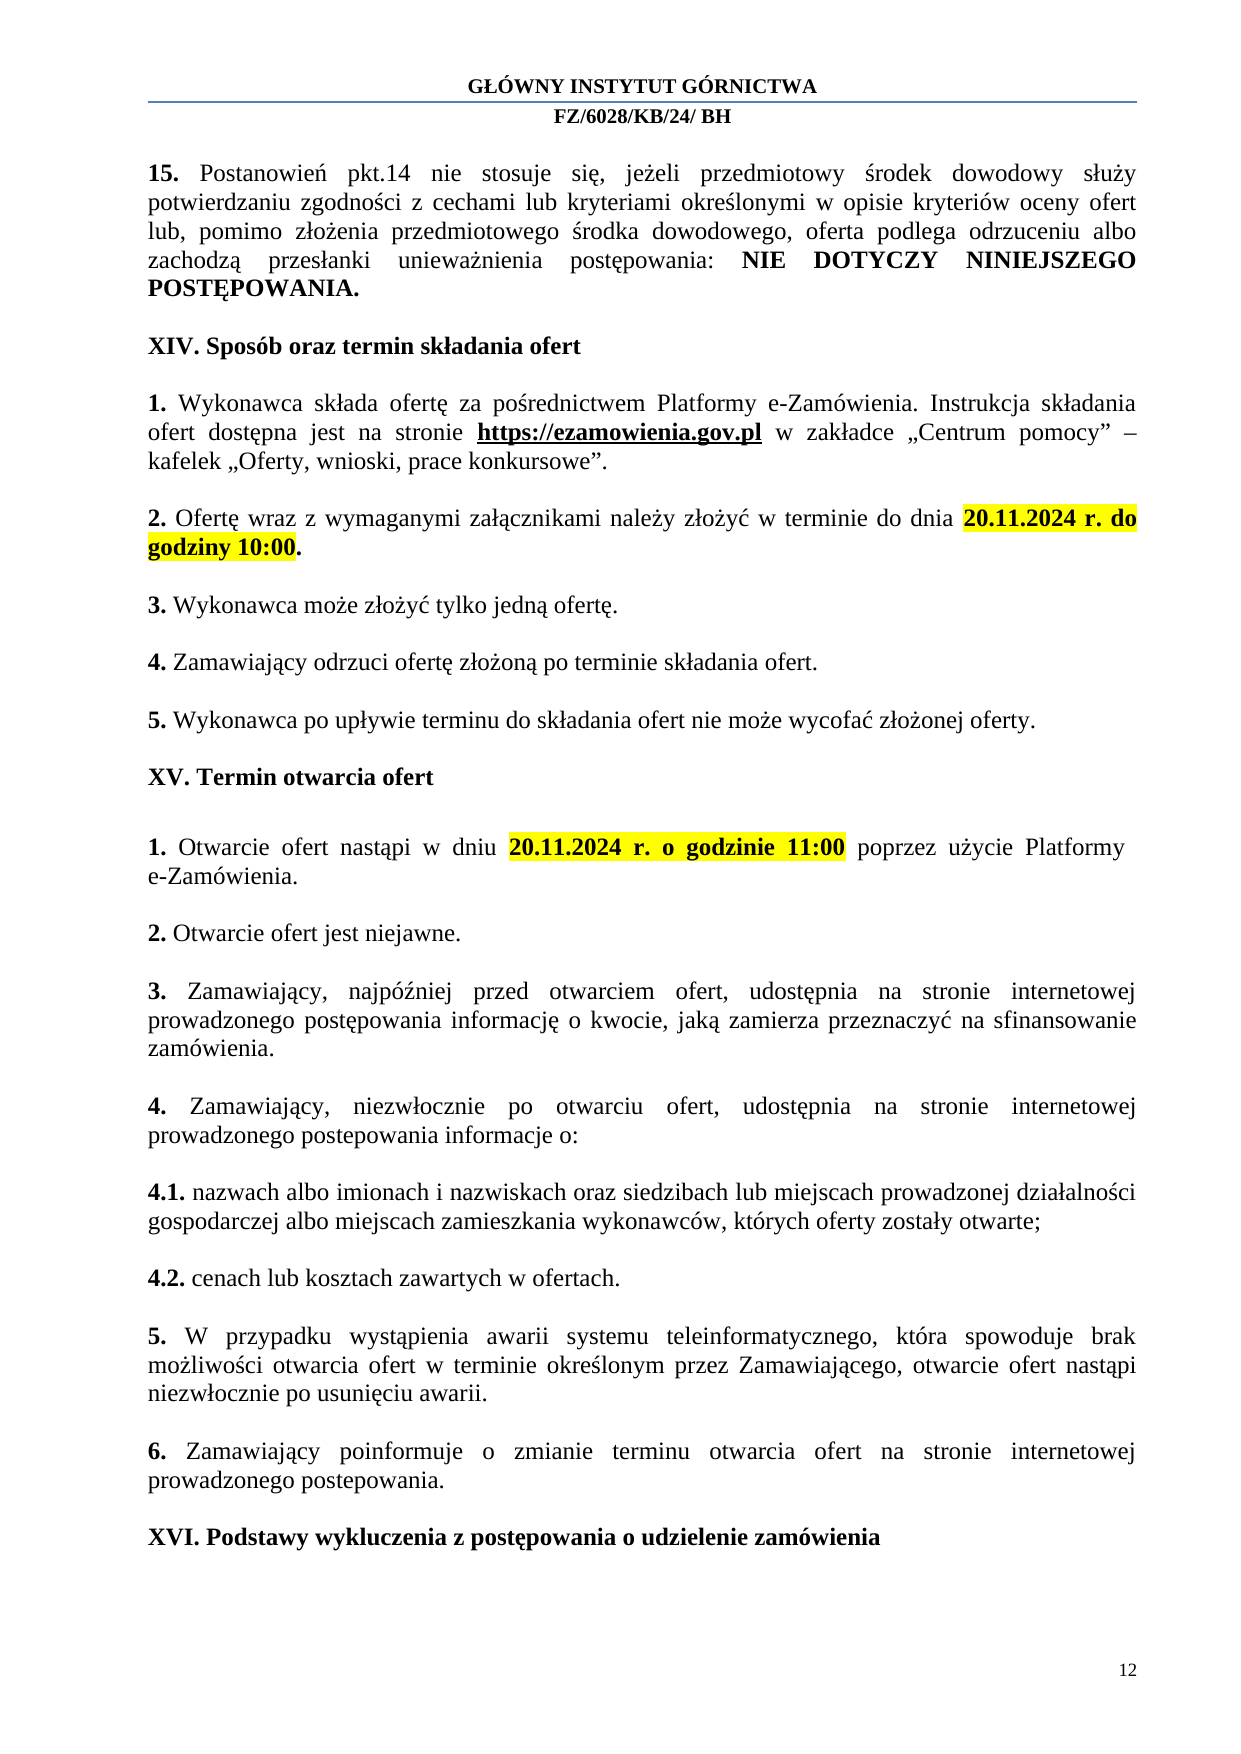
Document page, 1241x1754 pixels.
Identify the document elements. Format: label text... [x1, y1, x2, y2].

text 5. W przypadku wystąpienia awarii systemu teleinformatycznego, która spowoduje brak możliwości otwarcia ofert w terminie określonym przez Zamawiającego, otwarcie ofert nastąpi niezwłocznie po usunięciu awarii. [148, 1321, 1137, 1407]
text XIV. Sposób oraz termin składania ofert [148, 331, 1137, 360]
text 1. Otwarcie ofert nastąpi w dniu 20.11.2024 r. o godzinie 11:00 poprzez użycie Platformy e-Zamówienia. [148, 832, 1137, 890]
text 4. Zamawiający odrzuci ofertę złożoną po terminie składania ofert. [148, 647, 1137, 676]
text 5. Wykonawca po upływie terminu do składania ofert nie może wycofać złożonej oferty. [148, 705, 1137, 733]
text 2. Ofertę wraz z wymaganymi załącznikami należy złożyć w terminie do dnia 20.11.2024 r. do godziny 10:00. [148, 503, 1137, 561]
text 4.2. cenach lub kosztach zawartych w ofertach. [148, 1263, 1137, 1292]
text XVI. Podstawy wykluczenia z postępowania o udzielenie zamówienia [148, 1522, 1137, 1551]
text XV. Termin otwarcia ofert [148, 762, 1137, 791]
text 3. Wykonawca może złożyć tylko jedną ofertę. [148, 590, 1137, 618]
text 4.1. nazwach albo imionach i nazwiskach oraz siedzibach lub miejscach prowadzonej działalności gospodarczej albo miejscach zamieszkania wykonawców, których oferty zostały otwarte; [148, 1177, 1137, 1235]
text 6. Zamawiający poinformuje o zmianie terminu otwarcia ofert na stronie internetowej prowadzonego postepowania. [148, 1436, 1137, 1493]
text 2. Otwarcie ofert jest niejawne. [148, 918, 1137, 947]
text 1. Wykonawca składa ofertę za pośrednictwem Platformy e-Zamówienia. Instrukcja składania ofert dostępna jest na stronie https://ezamowienia.gov.pl w zakładce „Centrum pomocy” – kafelek „Oferty, wnioski, prace konkursowe”. [148, 388, 1137, 475]
text 15. Postanowień pkt.14 nie stosuje się, jeżeli przedmiotowy środek dowodowy służy potwierdzaniu zgodności z cechami lub kryteriami określonymi w opisie kryteriów oceny ofert lub, pomimo złożenia przedmiotowego środka dowodowego, oferta podlega odrzuceniu albo zachodzą przesłanki unieważnienia postępowania: NIE DOTYCZY NINIEJSZEGO POSTĘPOWANIA. [148, 158, 1137, 302]
text 4. Zamawiający, niezwłocznie po otwarciu ofert, udostępnia na stronie internetowej prowadzonego postepowania informacje o: [148, 1091, 1137, 1148]
text 3. Zamawiający, najpóźniej przed otwarciem ofert, udostępnia na stronie internetowej prowadzonego postępowania informację o kwocie, jaką zamierza przeznaczyć na sfinansowanie zamówienia. [148, 976, 1137, 1062]
